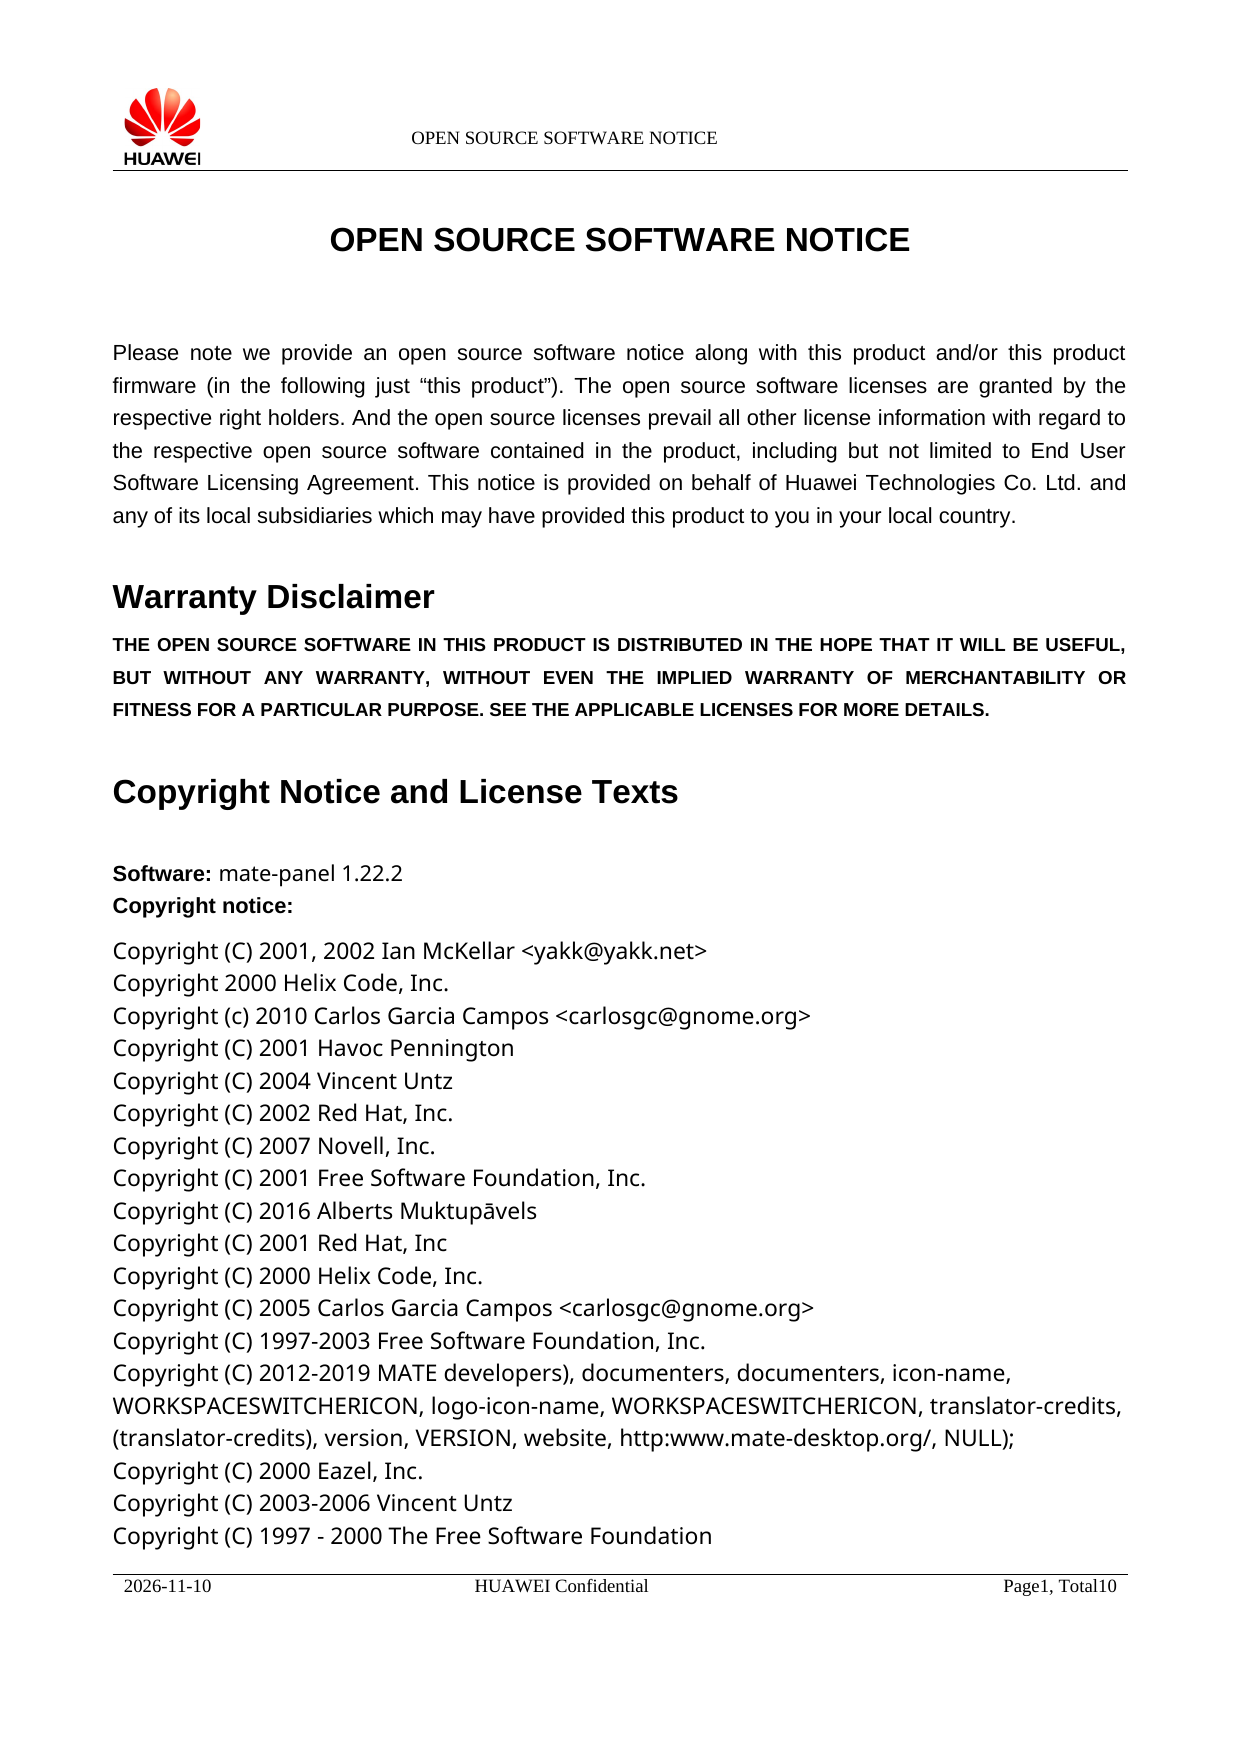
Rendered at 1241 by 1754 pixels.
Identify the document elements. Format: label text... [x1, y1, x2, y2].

text Copyright notice: [112, 889, 1128, 921]
picture [124, 88, 201, 165]
text Please note we provide an open source software notice along with this product and/or this product firmware (in the following just “this product”). The open source software licenses are granted by the respective right holders. And the open source licenses prevail all other license information with regard to the respective open source software contained in the product, including but not limited to End User Software Licensing Agreement. This notice is provided on behalf of Huawei Technologies Co. Ltd. and any of its local subsidiaries which may have provided this product to you in your local country. [112, 336, 1128, 531]
text Warranty Disclaimer [112, 564, 1128, 629]
text OPEN SOURCE SOFTWARE NOTICE [112, 206, 1128, 271]
title Software: mate-panel 1.22.2 [112, 856, 1128, 889]
text The open source software in this product is distributed in the hope that it will be useful, but WITHOUT ANY WARRANTY, without even the implied warranty of MERCHANTABILITY or FITNESS FOR A PARTICULAR PURPOSE. See the applicable licenses for more details. [112, 629, 1128, 726]
text Copyright Notice and License Texts [112, 759, 1128, 824]
